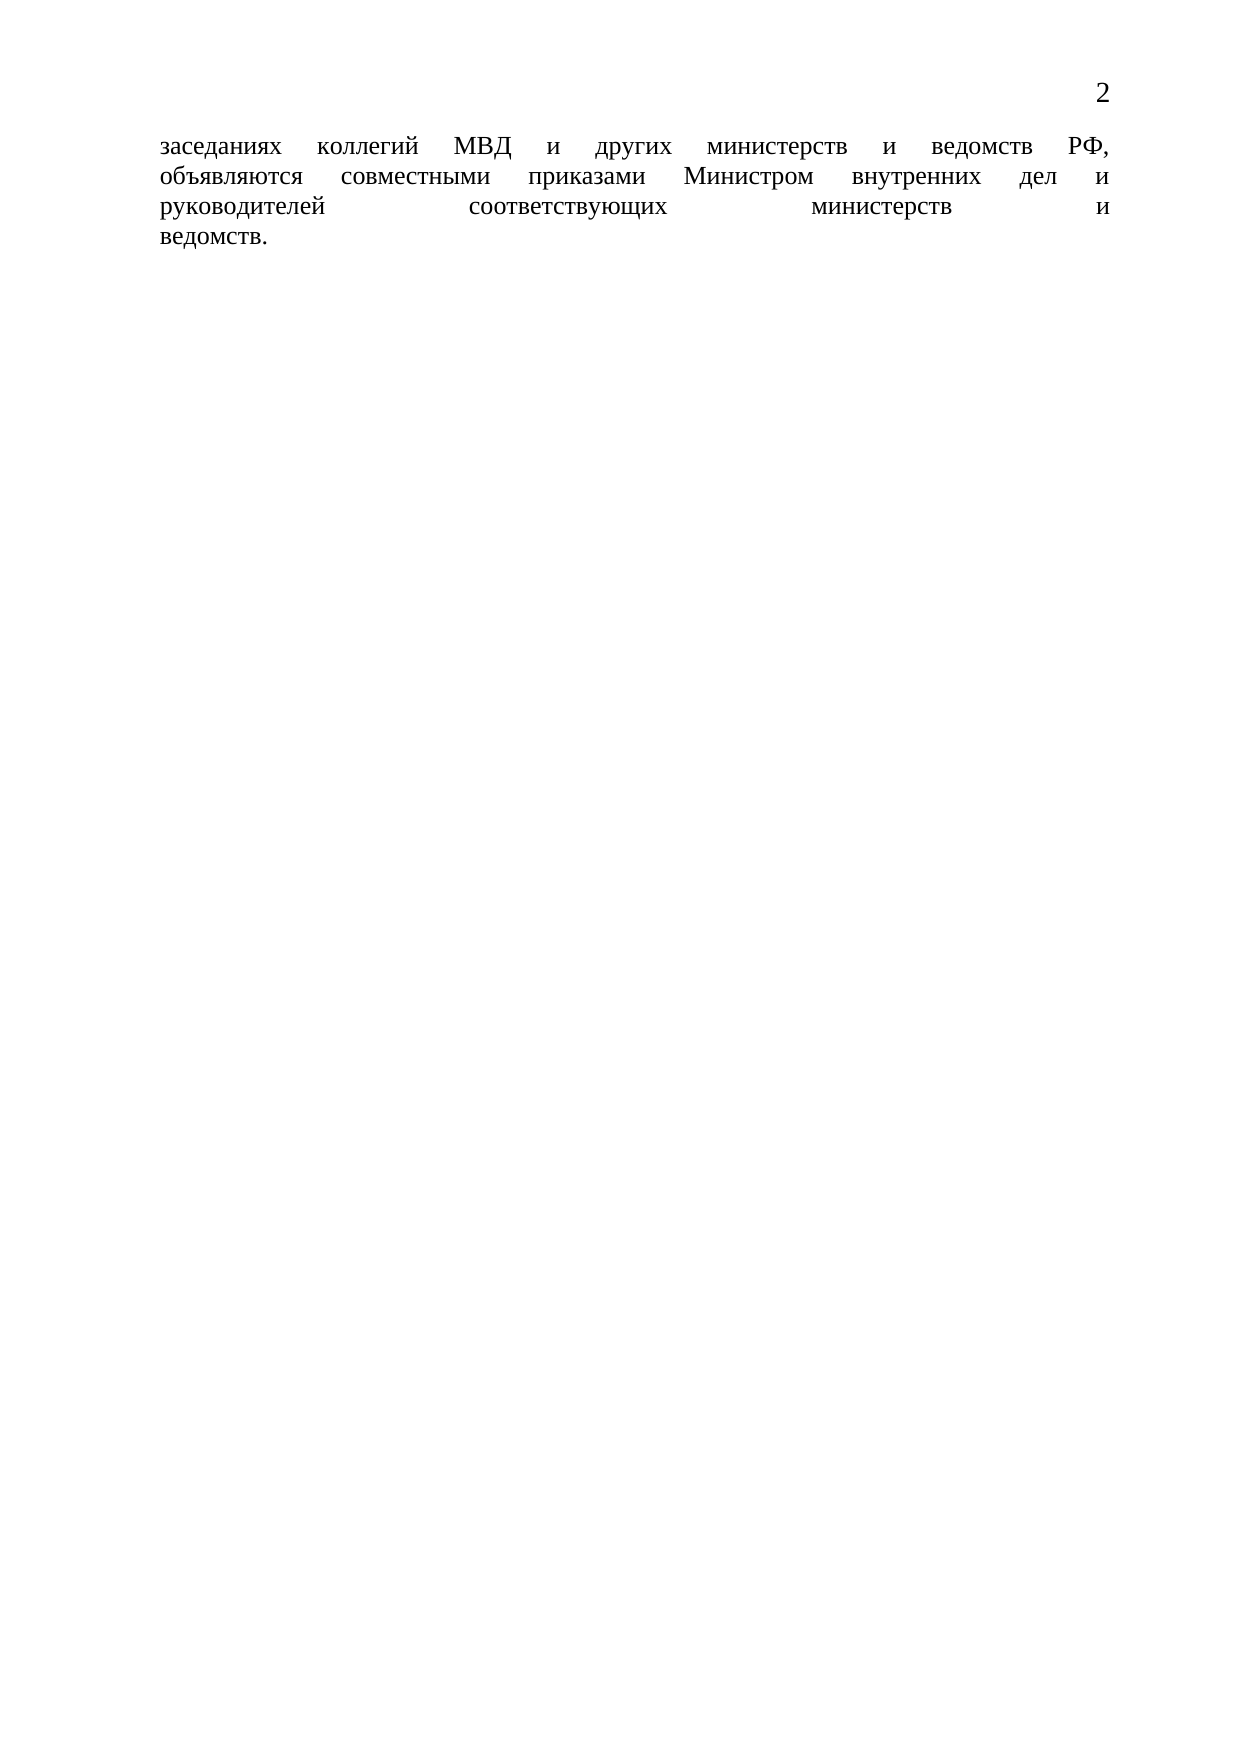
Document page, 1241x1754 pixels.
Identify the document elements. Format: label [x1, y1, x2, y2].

text [159, 130, 1110, 250]
